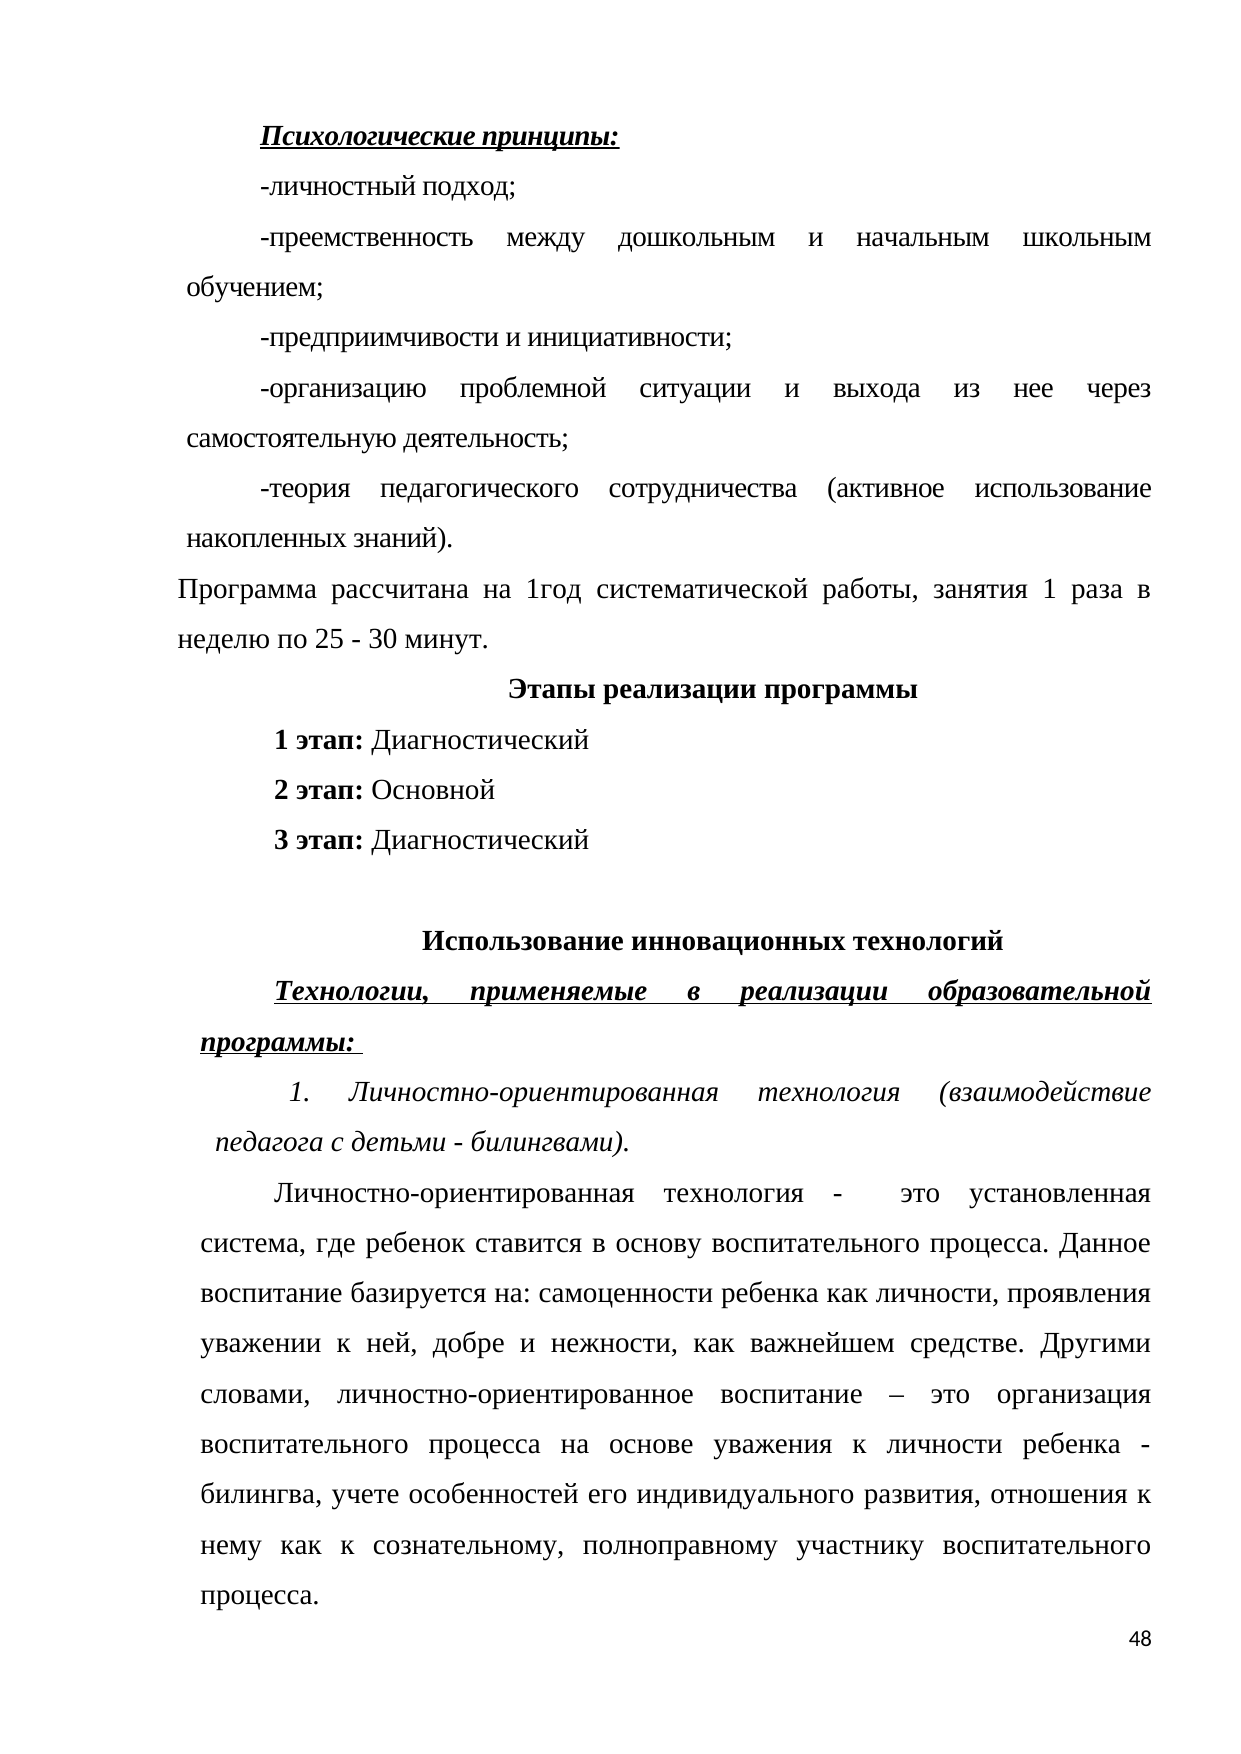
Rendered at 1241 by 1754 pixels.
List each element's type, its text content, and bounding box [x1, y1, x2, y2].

text -организацию проблемной ситуации и выхода из нее через самостоятельную деятельность; [186, 370, 1152, 453]
text Психологические принципы: [186, 118, 1152, 152]
text Программа рассчитана на 1год систематической работы, занятия 1 раза в неделю по 25 - 30 минут. [177, 571, 1152, 655]
text Использование инновационных технологий [200, 923, 1152, 957]
text Личностно-ориентированная технология - это установленная система, где ребенок ставится в основу воспитательного процесса. Данное воспитание базируется на: самоценности ребенка как личности, проявления уважении к ней, добре и нежности, как важнейшем средстве. Другими словами, личностно-ориентированное воспитание – это организация воспитательного процесса на основе уважения к личности ребенка - билингва, учете особенностей его индивидуального развития, отношения к нему как к сознательному, полноправному участнику воспитательного процесса. [200, 1175, 1152, 1611]
text Технологии, применяемые в реализации образовательной программы: [200, 973, 1152, 1057]
text 2 этап: Основной [200, 772, 1152, 806]
text -теория педагогического сотрудничества (активное использование накопленных знаний). [186, 470, 1152, 554]
text 1. Личностно-ориентированная технология (взаимодействие педагога с детьми - билингвами). [215, 1074, 1152, 1158]
text -преемственность между дошкольным и начальным школьным обучением; [186, 219, 1152, 303]
text Этапы реализации программы [200, 672, 1152, 705]
text 3 этап: Диагностический [200, 822, 1152, 856]
text -личностный подход; [186, 168, 1152, 202]
text 1 этап: Диагностический [200, 722, 1152, 755]
text -предприимчивости и инициативности; [186, 319, 1152, 353]
